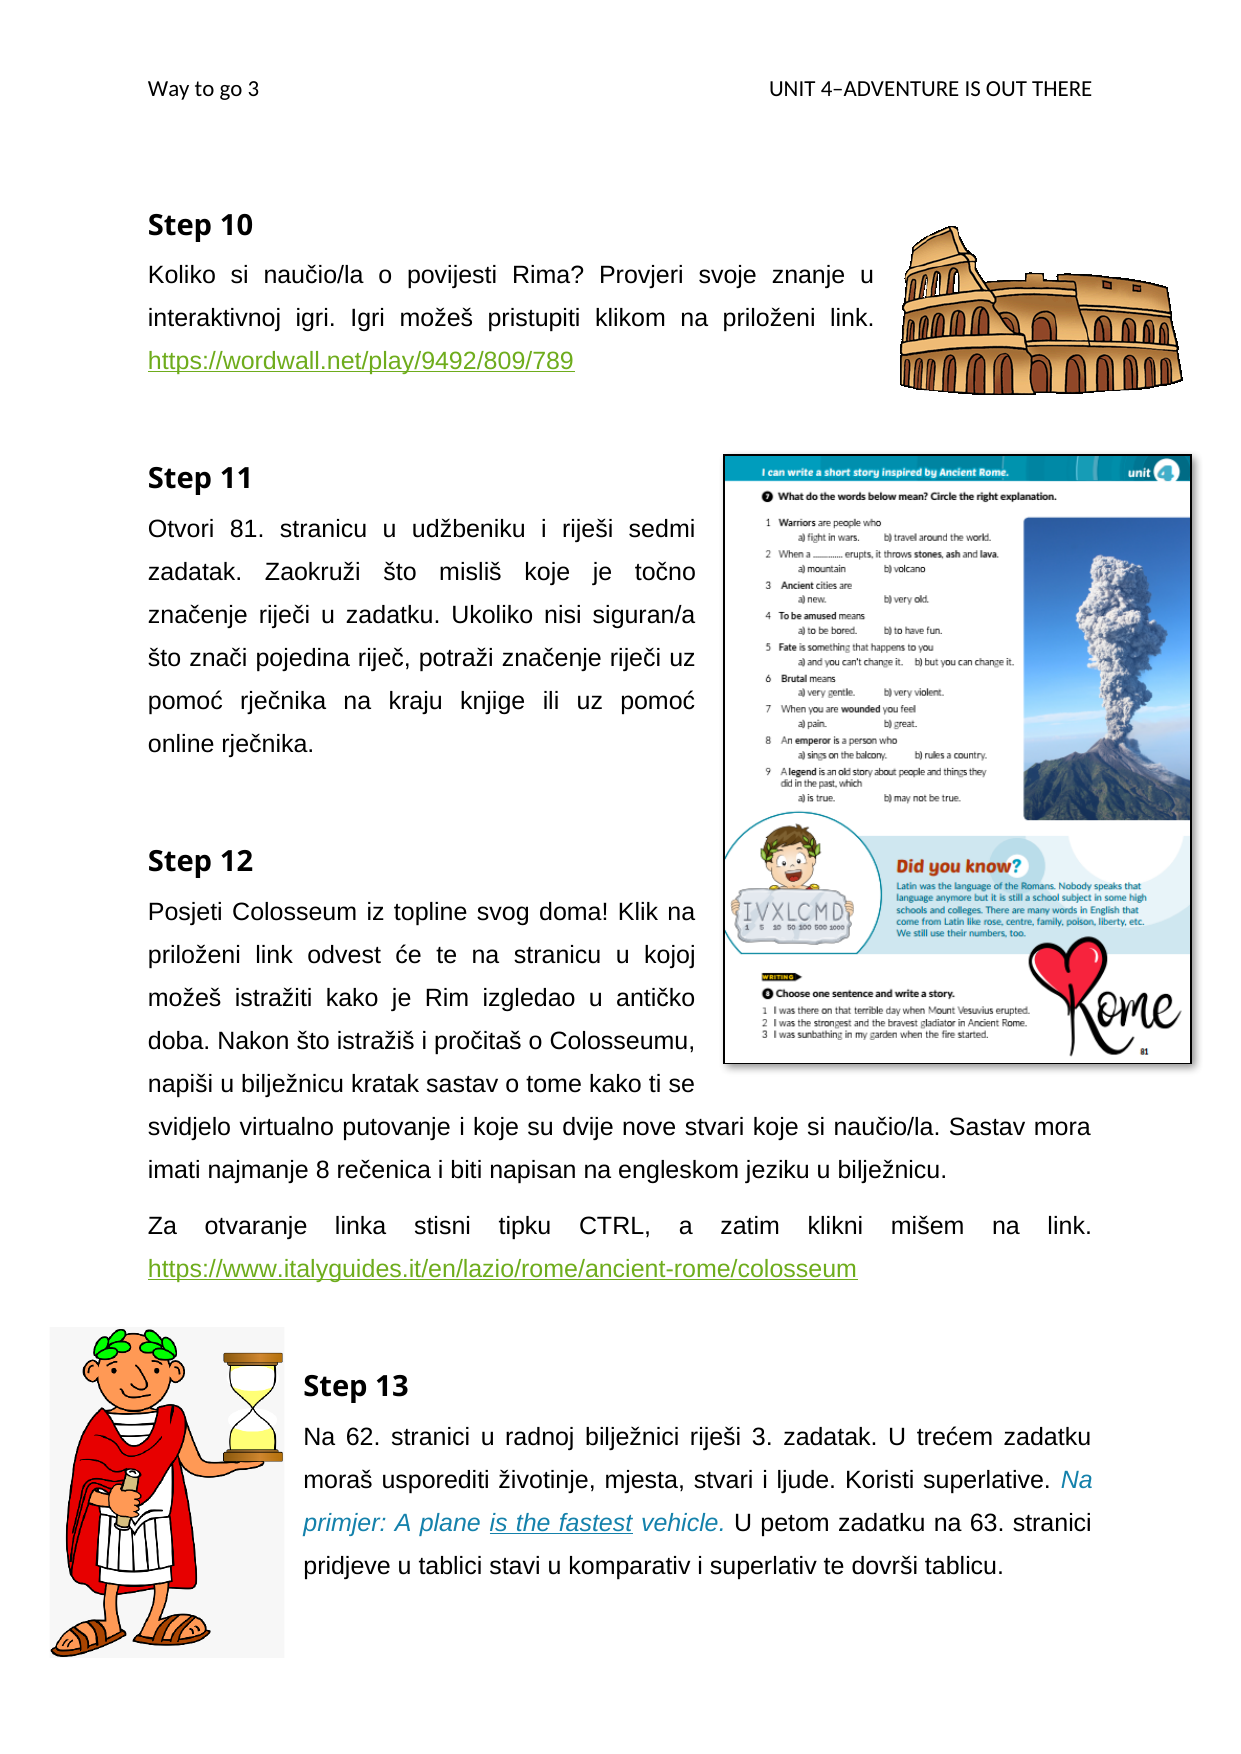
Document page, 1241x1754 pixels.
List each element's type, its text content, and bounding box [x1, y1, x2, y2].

text Step 13 [285, 1365, 1093, 1405]
text Step 10 [148, 204, 894, 243]
picture [49, 1327, 285, 1658]
text Otvori 81. stranicu u udžbeniku i riješi sedmi zadatak. Zaokruži što misliš koje je točno značenje riječi u zadatku. Ukoliko nisi siguran/a što znači pojedina riječ, potraži značenje riječi uz pomoć rječnika na kraju knjige ili uz pomoć online rječnika. [148, 513, 721, 758]
picture [1129, 469, 1150, 477]
text Koliko si naučio/la o povijesti Rima? Provjeri svoje znanje u interaktivnoj igri. Igri možeš pristupiti klikom na priloženi link. https://wordwall.net/play/9492/809/789 [148, 260, 894, 375]
text Za otvaranje linka stisni tipku CTRL, a zatim klikni mišem na link. https://www.italyguides.it/en/lazio/rome/ancient-rome/colosseum [148, 1211, 1093, 1283]
text Step 12 [148, 840, 721, 880]
text Na 62. stranici u radnoj bilježnici riješi 3. zadatak. U trećem zadatku moraš usporediti životinje, mjesta, stvari i ljude. Koristi superlative. Na primjer: A plane is the fastest vehicle. U petom zadatku na 63. stranici pridjeve u tablici stavi u komparativ i superlativ te dovrši tablicu. [285, 1421, 1093, 1579]
text Posjeti Colosseum iz topline svog doma! Klik na priloženi link odvest će te na stranicu u kojoj možeš istražiti kako je Rim izgledao u antičko doba. Nakon što istražiš i pročitaš o Colosseumu, napiši u bilježnicu kratak sastav o tome kako ti se svidjelo virtualno putovanje i koje su dvije nove stvari koje si naučio/la. Sastav mora imati najmanje 8 rečenica i biti napisan na engleskom jeziku u bilježnicu. [148, 897, 1093, 1184]
picture [725, 456, 1190, 1063]
picture [894, 204, 1185, 422]
text Step 11 [148, 457, 722, 497]
